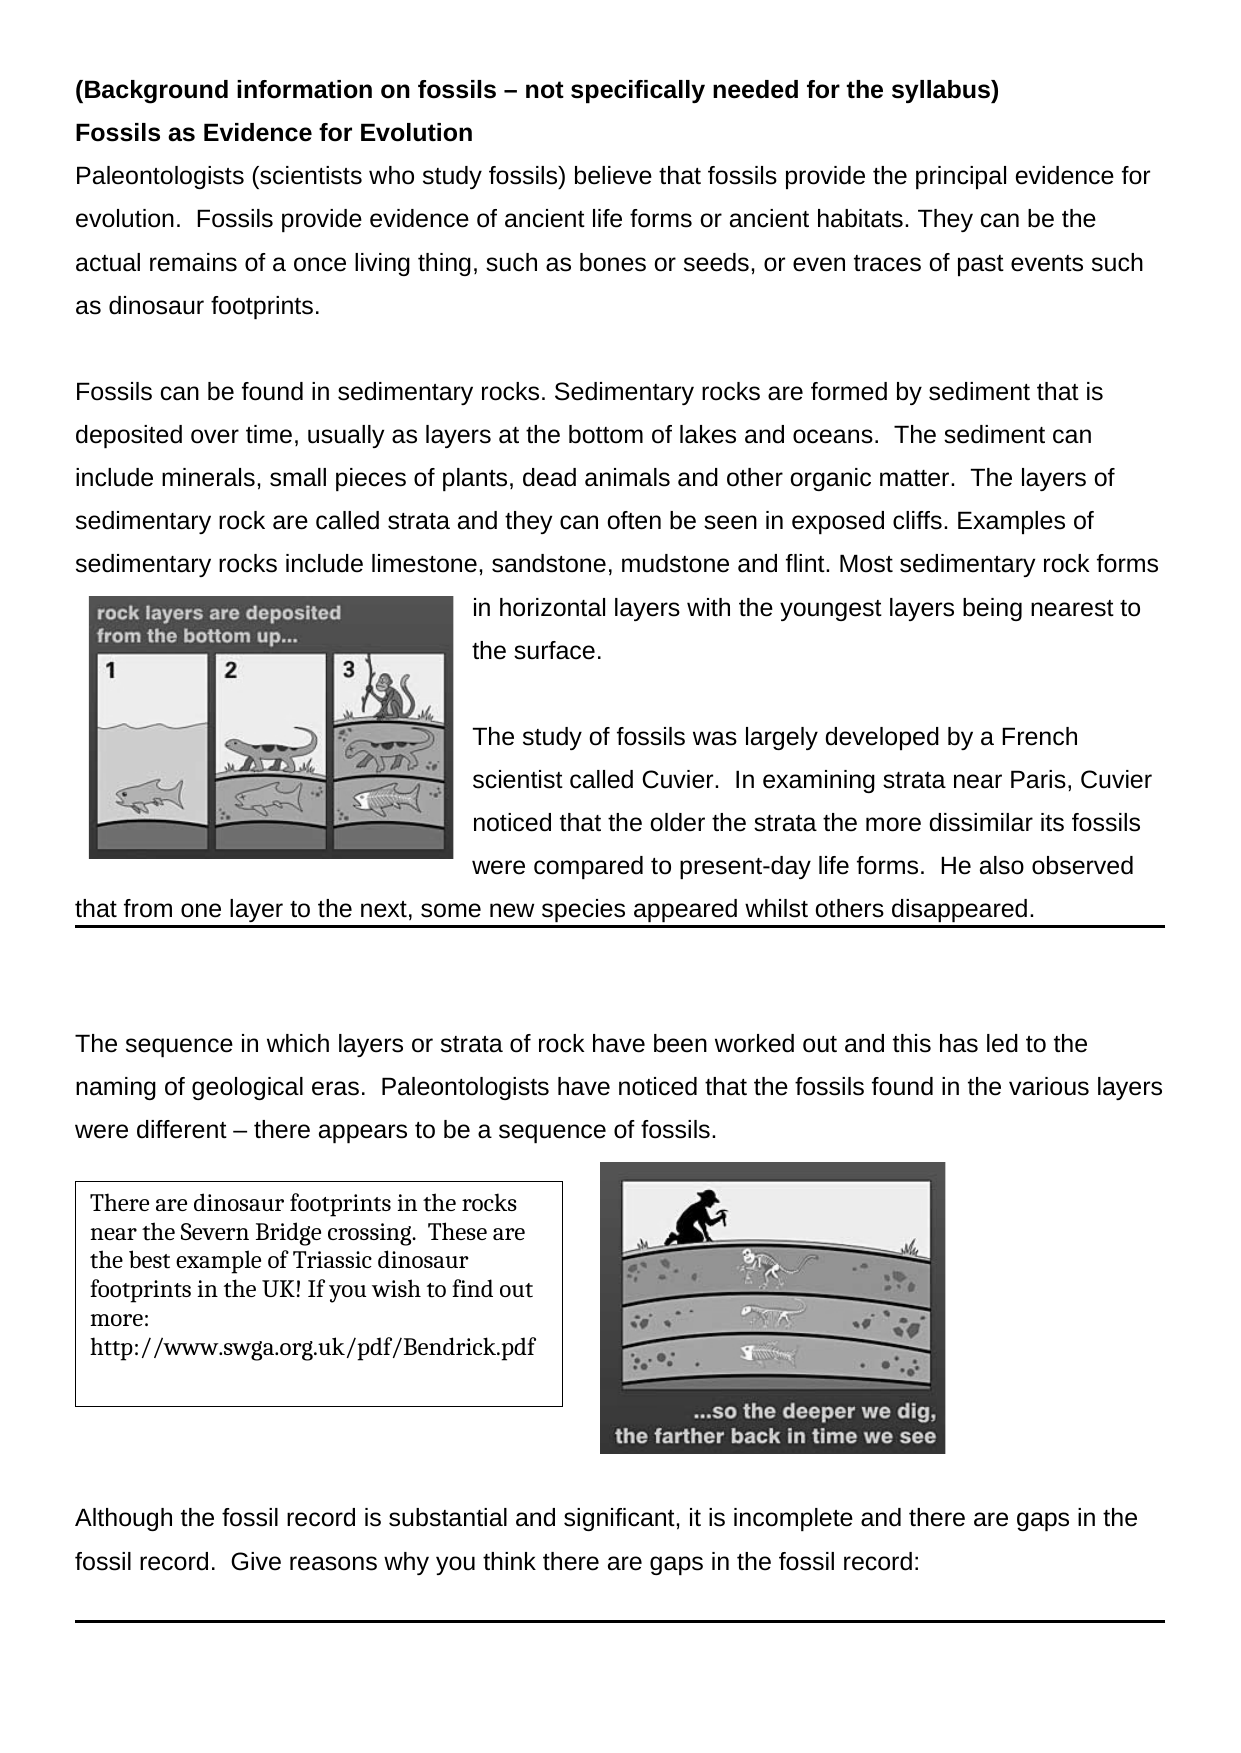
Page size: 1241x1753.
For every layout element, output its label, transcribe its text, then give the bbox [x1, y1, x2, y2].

text Fossils as Evidence for Evolution [75, 118, 1165, 147]
text (Background information on fossils – not specifically needed for the syllabus) [75, 75, 1165, 104]
text The study of fossils was largely developed by a French scientist called Cuvier. In examining strata near Paris, Cuvier noticed that the older the strata the more dissimilar its fossils were compared to present-day life forms. He also observed that from one layer to the next, some new species appeared whilst others disappeared. [75, 722, 1165, 925]
text The sequence in which layers or strata of rock have been worked out and this has led to the naming of geological eras. Paleontologists have noticed that the fossils found in the various layers were different – there appears to be a sequence of fossils. [75, 1029, 1165, 1144]
text Fossils can be found in sedimentary rocks. Sedimentary rocks are formed by sediment that is deposited over time, usually as layers at the bottom of lakes and oceans. The sediment can include minerals, small pieces of plants, dead animals and other organic matter. The layers of sedimentary rock are called strata and they can often be seen in exposed cliffs. Examples of sedimentary rocks include limestone, sandstone, mudstone and flint. Most sedimentary rock forms in horizontal layers with the youngest layers being nearest to the surface. [75, 377, 1165, 664]
text Paleontologists (scientists who study fossils) believe that fossils provide the principal evidence for evolution. Fossils provide evidence of ancient life forms or ancient habitats. They can be the actual remains of a once living thing, such as bones or seeds, or even traces of past events such as dinosaur footprints. [75, 161, 1165, 319]
text Although the fossil record is substantial and significant, it is incomplete and there are gaps in the fossil record. Give reasons why you think there are gaps in the fossil record: [75, 1503, 1165, 1575]
